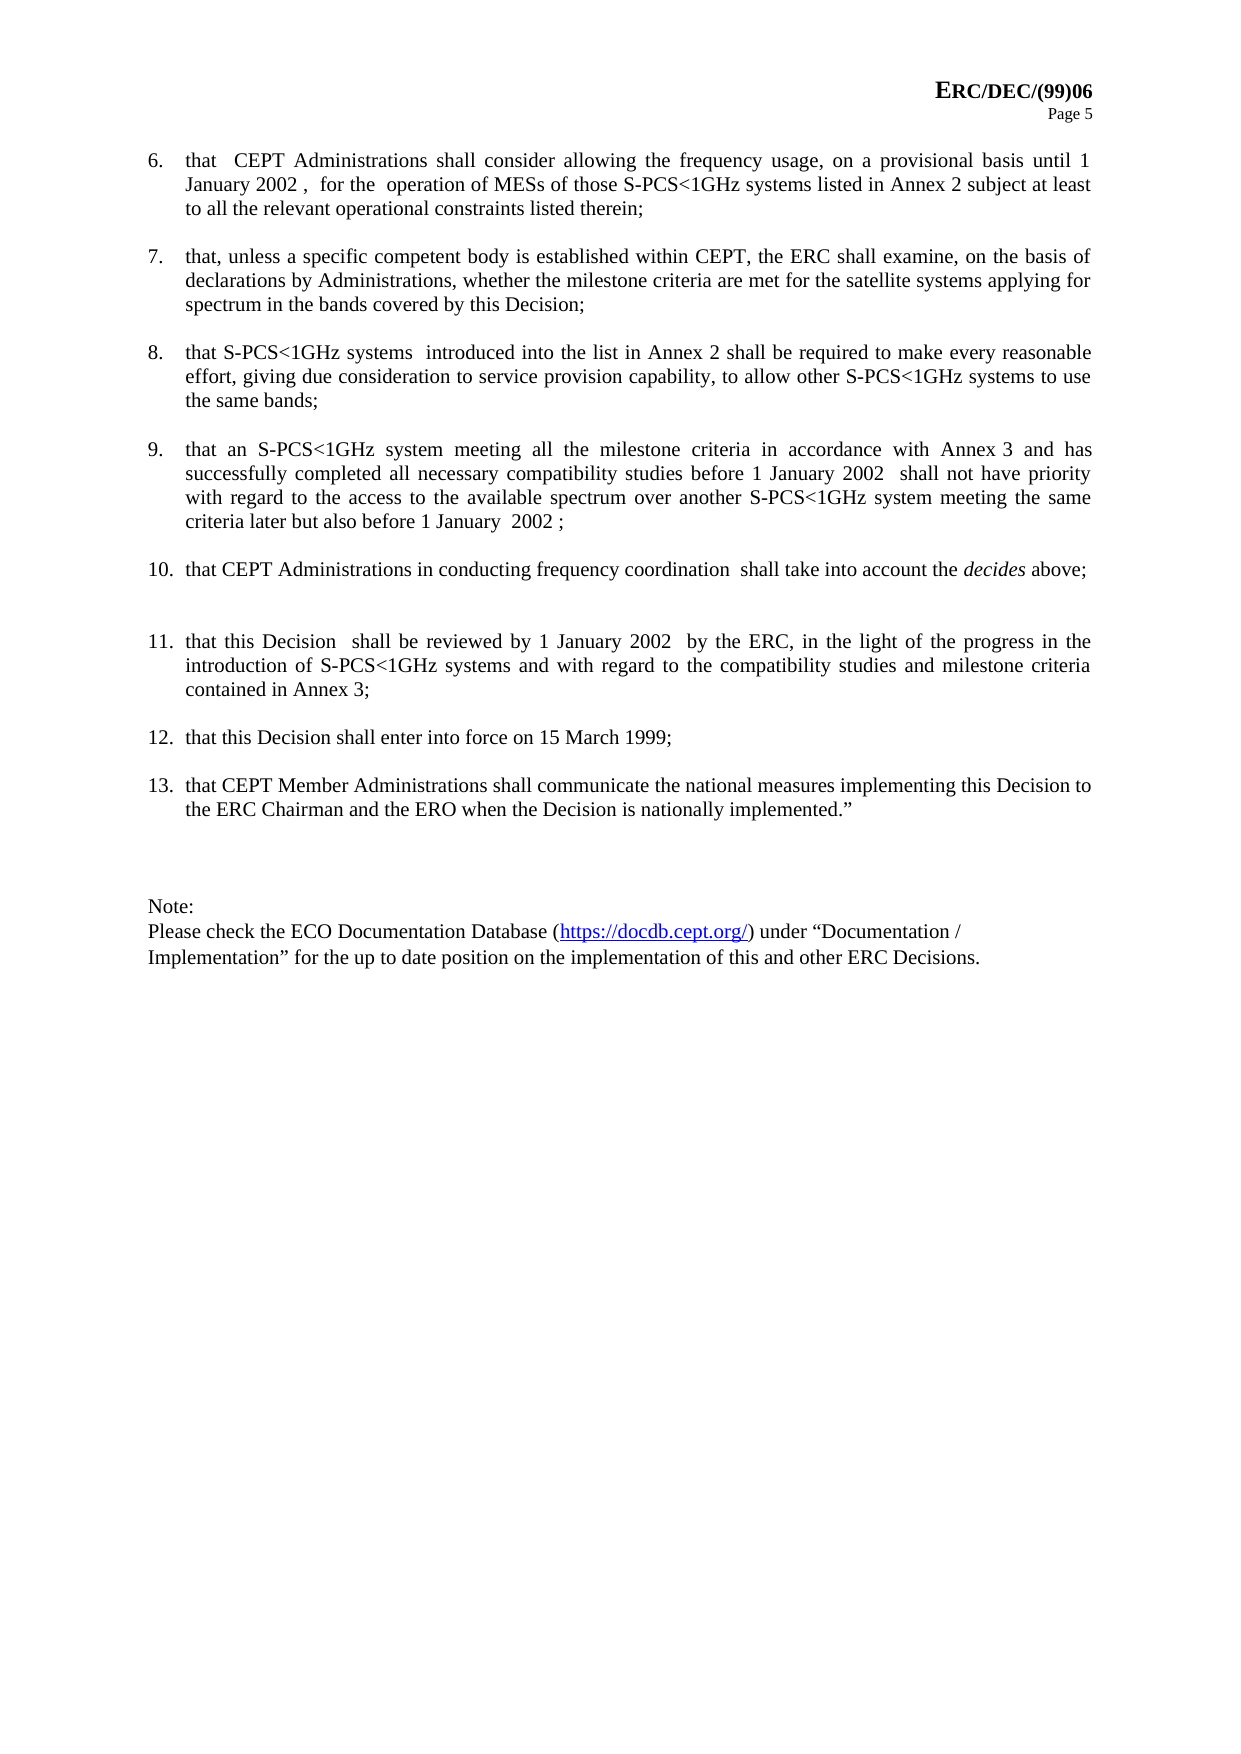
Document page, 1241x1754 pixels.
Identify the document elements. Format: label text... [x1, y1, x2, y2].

list that CEPT Member Administrations shall communicate the national measures implementing this Decision to the ERC Chairman and the ERO when the Decision is nationally implemented.” [148, 773, 1092, 821]
text Please check the ECO Documentation Database (https://docdb.cept.org/) under “Documentation / Implementation” for the up to date position on the implementation of this and other ERC Decisions. [148, 919, 1092, 969]
list that CEPT Administrations shall consider allowing the frequency usage, on a provisional basis until 1 January 2002 , for the operation of MESs of those S-PCS<1GHz systems listed in Annex 2 subject at least to all the relevant operational constraints listed therein; [148, 148, 1092, 220]
list that this Decision shall be reviewed by 1 January 2002 by the ERC, in the light of the progress in the introduction of S-PCS<1GHz systems and with regard to the compatibility studies and milestone criteria contained in Annex 3; [148, 629, 1092, 701]
list that an S-PCS<1GHz system meeting all the milestone criteria in accordance with Annex 3 and has successfully completed all necessary compatibility studies before 1 January 2002 shall not have priority with regard to the access to the available spectrum over another S-PCS<1GHz system meeting the same criteria later but also before 1 January 2002 ; [148, 436, 1092, 533]
list that, unless a specific competent body is established within CEPT, the ERC shall examine, on the basis of declarations by Administrations, whether the milestone criteria are met for the satellite systems applying for spectrum in the bands covered by this Decision; [148, 244, 1092, 316]
text Note: [148, 894, 1092, 918]
list that S-PCS<1GHz systems introduced into the list in Annex 2 shall be required to make every reasonable effort, giving due consideration to service provision capability, to allow other S-PCS<1GHz systems to use the same bands; [148, 340, 1092, 412]
list that CEPT Administrations in conducting frequency coordination shall take into account the decides above; [148, 557, 1092, 581]
list that this Decision shall enter into force on 15 March 1999; [148, 725, 1092, 749]
